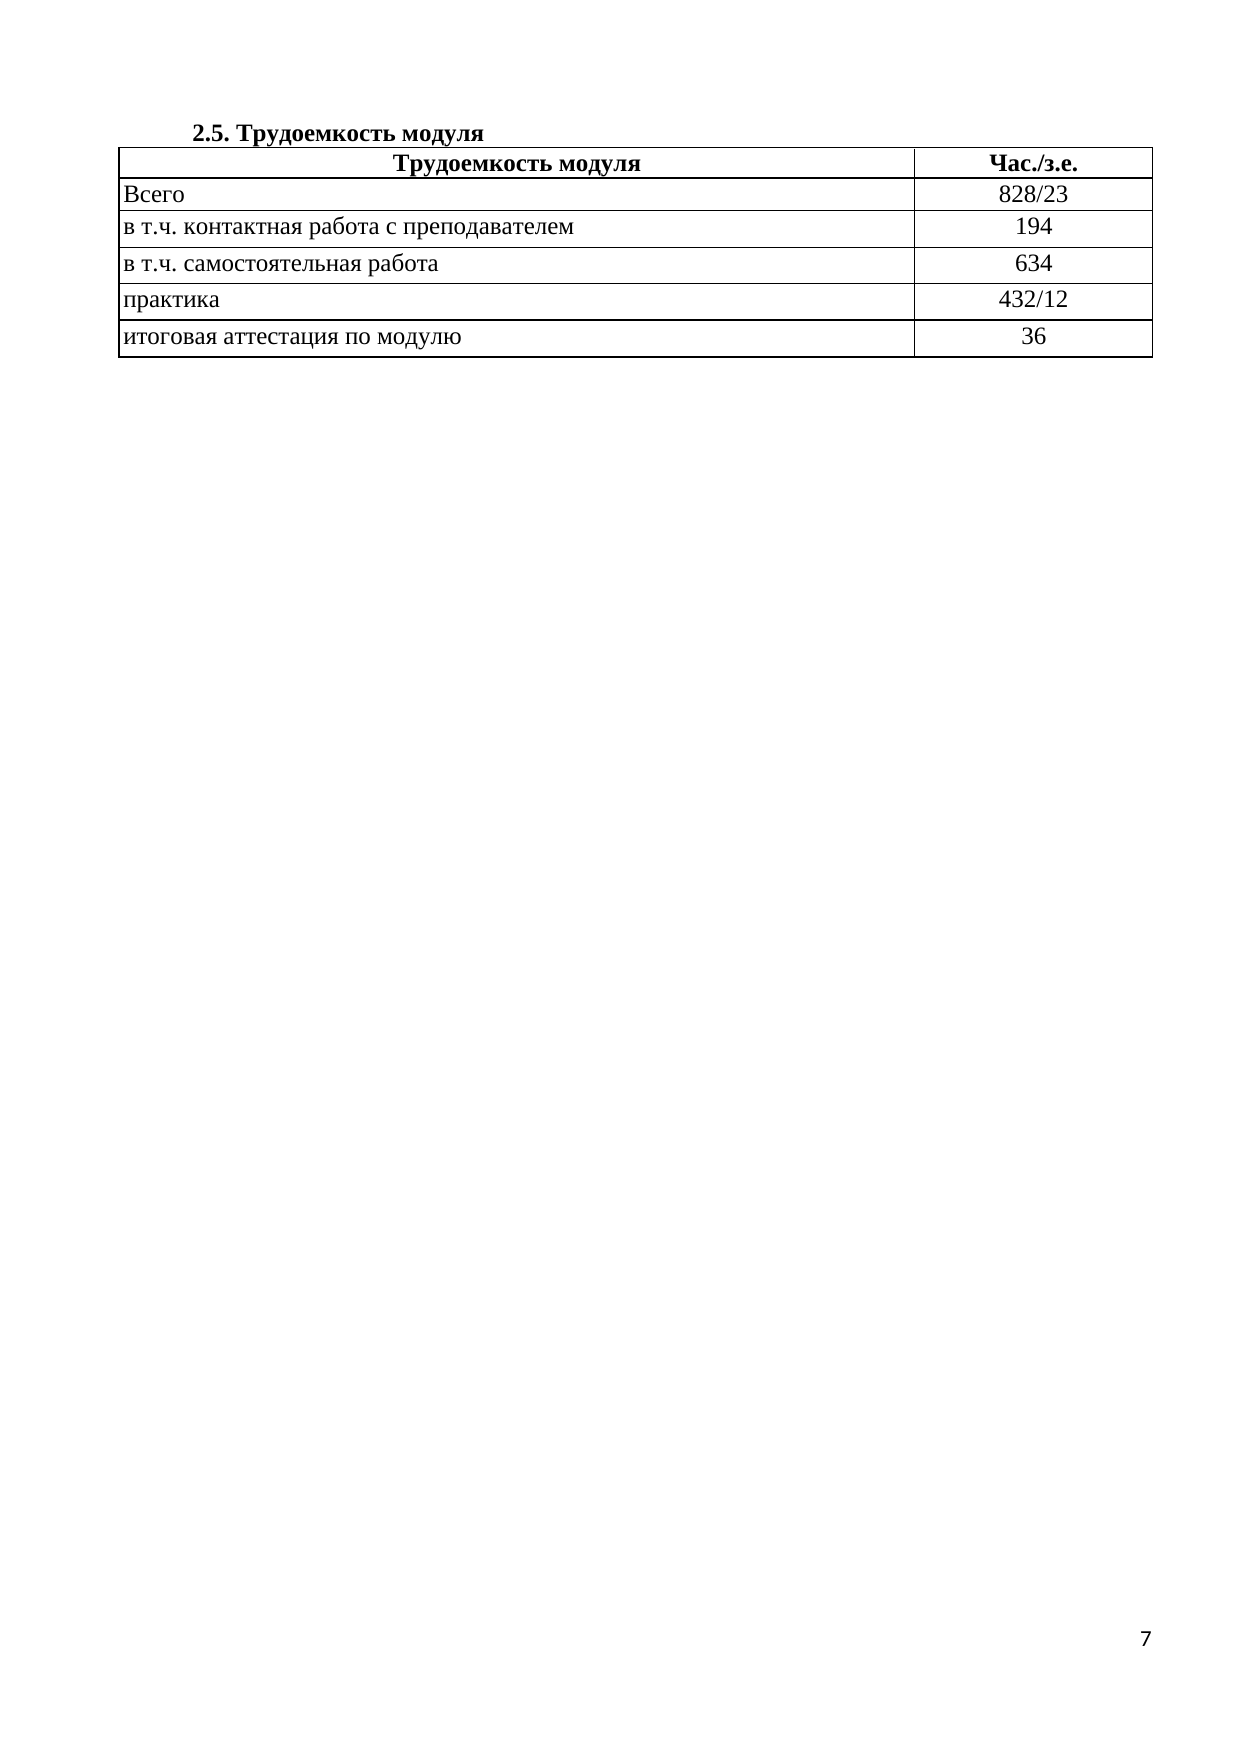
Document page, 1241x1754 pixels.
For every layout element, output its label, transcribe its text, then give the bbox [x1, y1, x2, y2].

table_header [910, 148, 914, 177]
table_cell итоговая аттестация по модулю [120, 321, 914, 356]
table_cell практика [120, 284, 914, 319]
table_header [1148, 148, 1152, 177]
table_cell 36 [915, 321, 1152, 356]
table_cell в т.ч. контактная работа с преподавателем [120, 211, 914, 246]
table_cell в т.ч. самостоятельная работа [120, 248, 914, 283]
text 2.5. Трудоемкость модуля [118, 118, 1138, 147]
table_cell Всего [120, 179, 914, 209]
table_cell 828/23 [915, 179, 1152, 209]
table_cell 432/12 [915, 284, 1152, 319]
table_cell 194 [915, 211, 1152, 246]
table_cell 634 [915, 248, 1152, 283]
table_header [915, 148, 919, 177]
